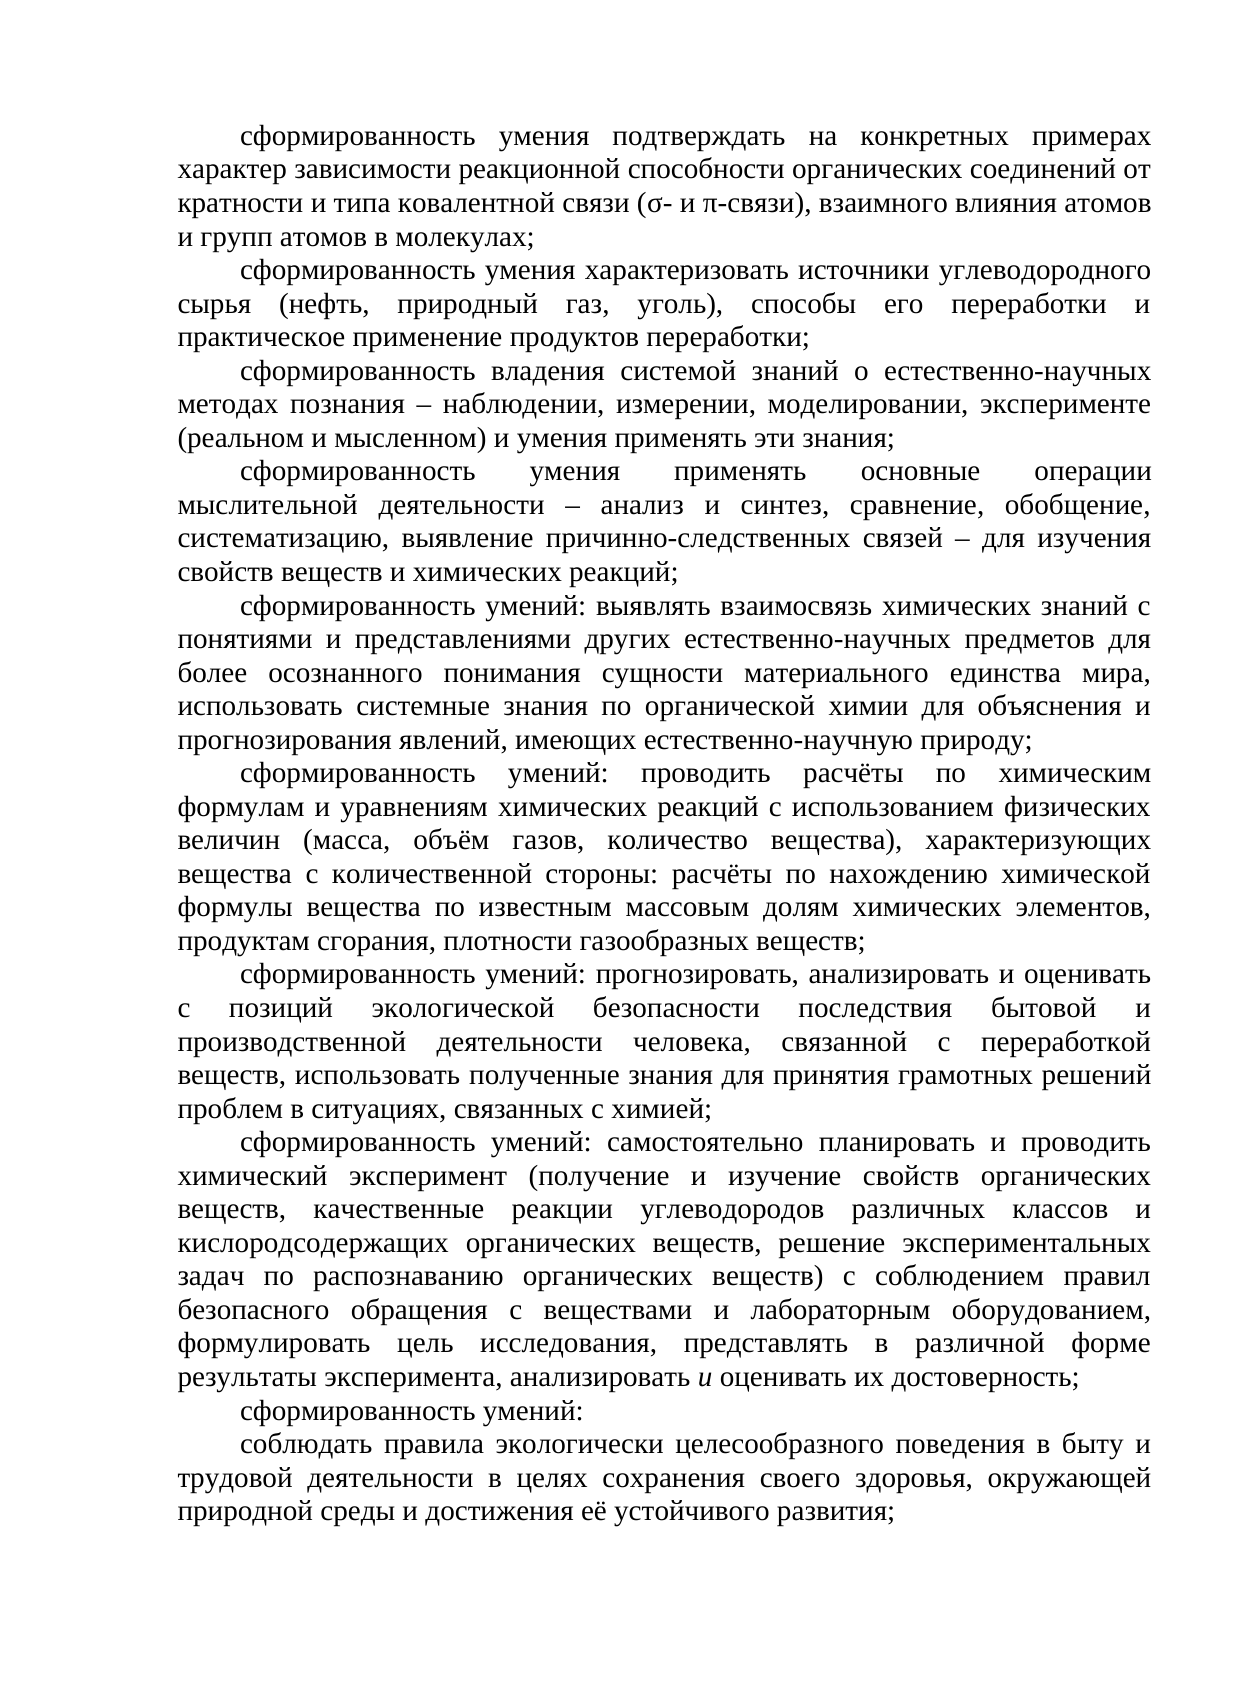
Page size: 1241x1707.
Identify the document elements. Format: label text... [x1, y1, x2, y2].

text соблюдать правила экологически целесообразного поведения в быту и трудовой деятельности в целях сохранения своего здоровья, окружающей природной среды и достижения её устойчивого развития; [177, 1426, 1152, 1527]
text сформированность умений: выявлять взаимосвязь химических знаний с понятиями и представлениями других естественно-научных предметов для более осознанного понимания сущности материального единства мира, использовать системные знания по органической химии для объяснения и прогнозирования явлений, имеющих естественно-научную природу; [177, 588, 1152, 755]
text сформированность умений: прогнозировать, анализировать и оценивать с позиций экологической безопасности последствия бытовой и производственной деятельности человека, связанной с переработкой веществ, использовать полученные знания для принятия грамотных решений проблем в ситуациях, связанных с химией; [177, 957, 1152, 1124]
text сформированность умения применять основные операции мыслительной деятельности – анализ и синтез, сравнение, обобщение, систематизацию, выявление причинно-следственных связей – для изучения свойств веществ и химических реакций; [177, 453, 1152, 588]
text сформированность владения системой знаний о естественно-научных методах познания – наблюдении, измерении, моделировании, эксперименте (реальном и мысленном) и умения применять эти знания; [177, 353, 1152, 453]
text сформированность умений: проводить расчёты по химическим формулам и уравнениям химических реакций с использованием физических величин (масса, объём газов, количество вещества), характеризующих вещества с количественной стороны: расчёты по нахождению химической формулы вещества по известным массовым долям химических элементов, продуктам сгорания, плотности газообразных веществ; [177, 755, 1152, 957]
text сформированность умений: самостоятельно планировать и проводить химический эксперимент (получение и изучение свойств органических веществ, качественные реакции углеводородов различных классов и кислородсодержащих органических веществ, решение экспериментальных задач по распознаванию органических веществ) с соблюдением правил безопасного обращения с веществами и лабораторным оборудованием, формулировать цель исследования, представлять в различной форме результаты эксперимента, анализировать и оценивать их достоверность; [177, 1124, 1152, 1393]
text сформированность умений: [177, 1393, 1152, 1426]
text сформированность умения характеризовать источники углеводородного сырья (нефть, природный газ, уголь), способы его переработки и практическое применение продуктов переработки; [177, 252, 1152, 353]
text сформированность умения подтверждать на конкретных примерах характер зависимости реакционной способности органических соединений от кратности и типа ковалентной связи (σ- и π-связи), взаимного влияния атомов и групп атомов в молекулах; [177, 118, 1152, 252]
